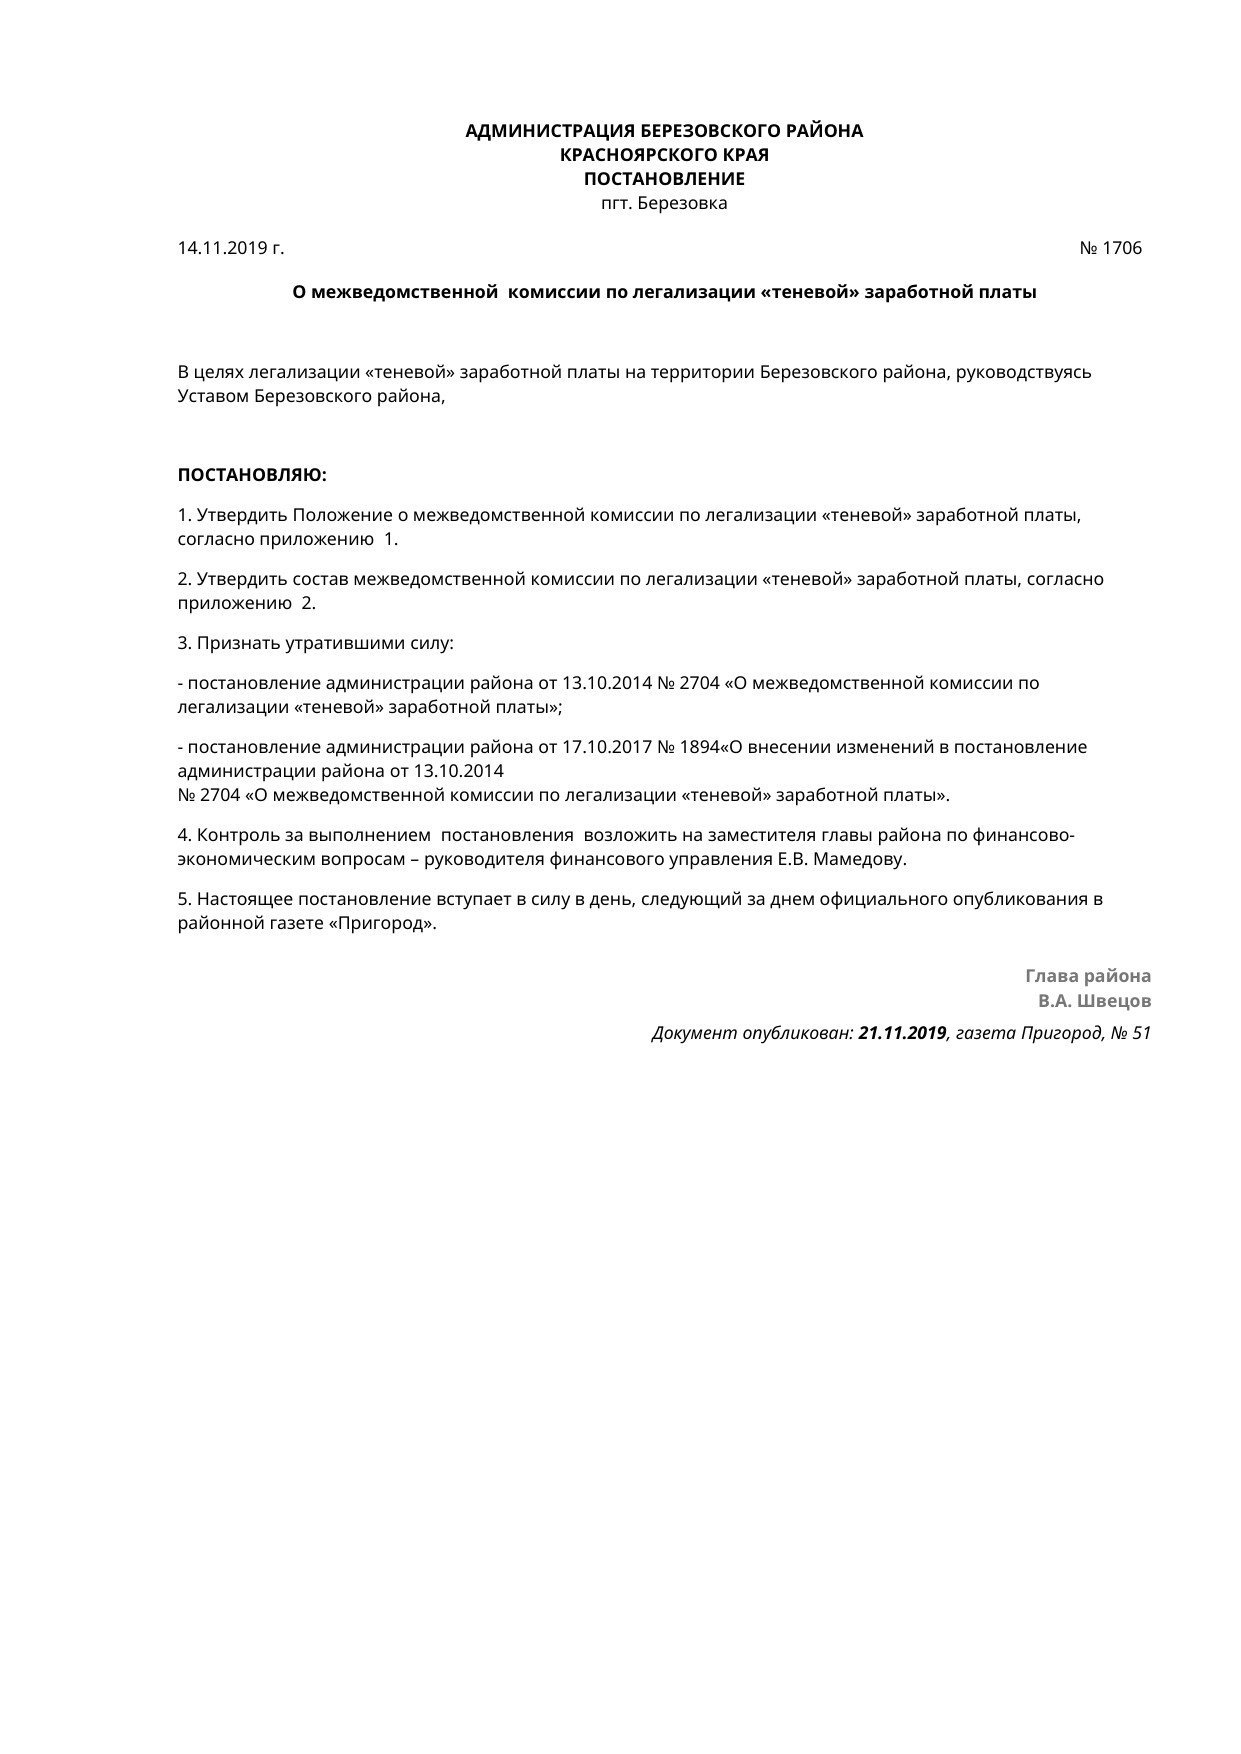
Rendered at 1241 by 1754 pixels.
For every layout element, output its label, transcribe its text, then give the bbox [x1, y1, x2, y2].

text 4. Контроль за выполнением постановления возложить на заместителя главы района по финансово-экономическим вопросам – руководителя финансового управления Е.В. Мамедову. [177, 822, 1152, 871]
text 2. Утвердить состав межведомственной комиссии по легализации «теневой» заработной платы, согласно приложению 2. [177, 567, 1152, 615]
text - постановление администрации района от 13.10.2014 № 2704 «О межведомственной комиссии по легализации «теневой» заработной платы»; [177, 670, 1152, 719]
text 3. Признать утратившими силу: [177, 631, 1152, 655]
table_header № 1706 [776, 230, 1147, 279]
text 5. Настоящее постановление вступает в силу в день, следующий за днем официального опубликования в районной газете «Пригород». [177, 886, 1152, 935]
text ПОСТАНОВЛЯЮ: [177, 463, 1152, 487]
table_header 14.11.2019 г. [173, 230, 776, 279]
text - постановление администрации района от 17.10.2017 № 1894«О внесении изменений в постановление администрации района от 13.10.2014 № 2704 «О межведомственной комиссии по легализации «теневой» заработной платы». [177, 734, 1152, 807]
text 1. Утвердить Положение о межведомственной комиссии по легализации «теневой» заработной платы, согласно приложению 1. [177, 503, 1152, 551]
text АДМИНИСТРАЦИЯ БЕРЕЗОВСКОГО РАЙОНА КРАСНОЯРСКОГО КРАЯ ПОСТАНОВЛЕНИЕ пгт. Березовка [177, 118, 1152, 215]
text О межведомственной комиссии по легализации «теневой» заработной платы [177, 279, 1152, 304]
text В целях легализации «теневой» заработной платы на территории Березовского района, руководствуясь Уставом Березовского района, [177, 359, 1152, 407]
text Глава района В.А. Швецов [177, 964, 1152, 1012]
text Документ опубликован: 21.11.2019, газета Пригород, № 51 [177, 1020, 1152, 1044]
